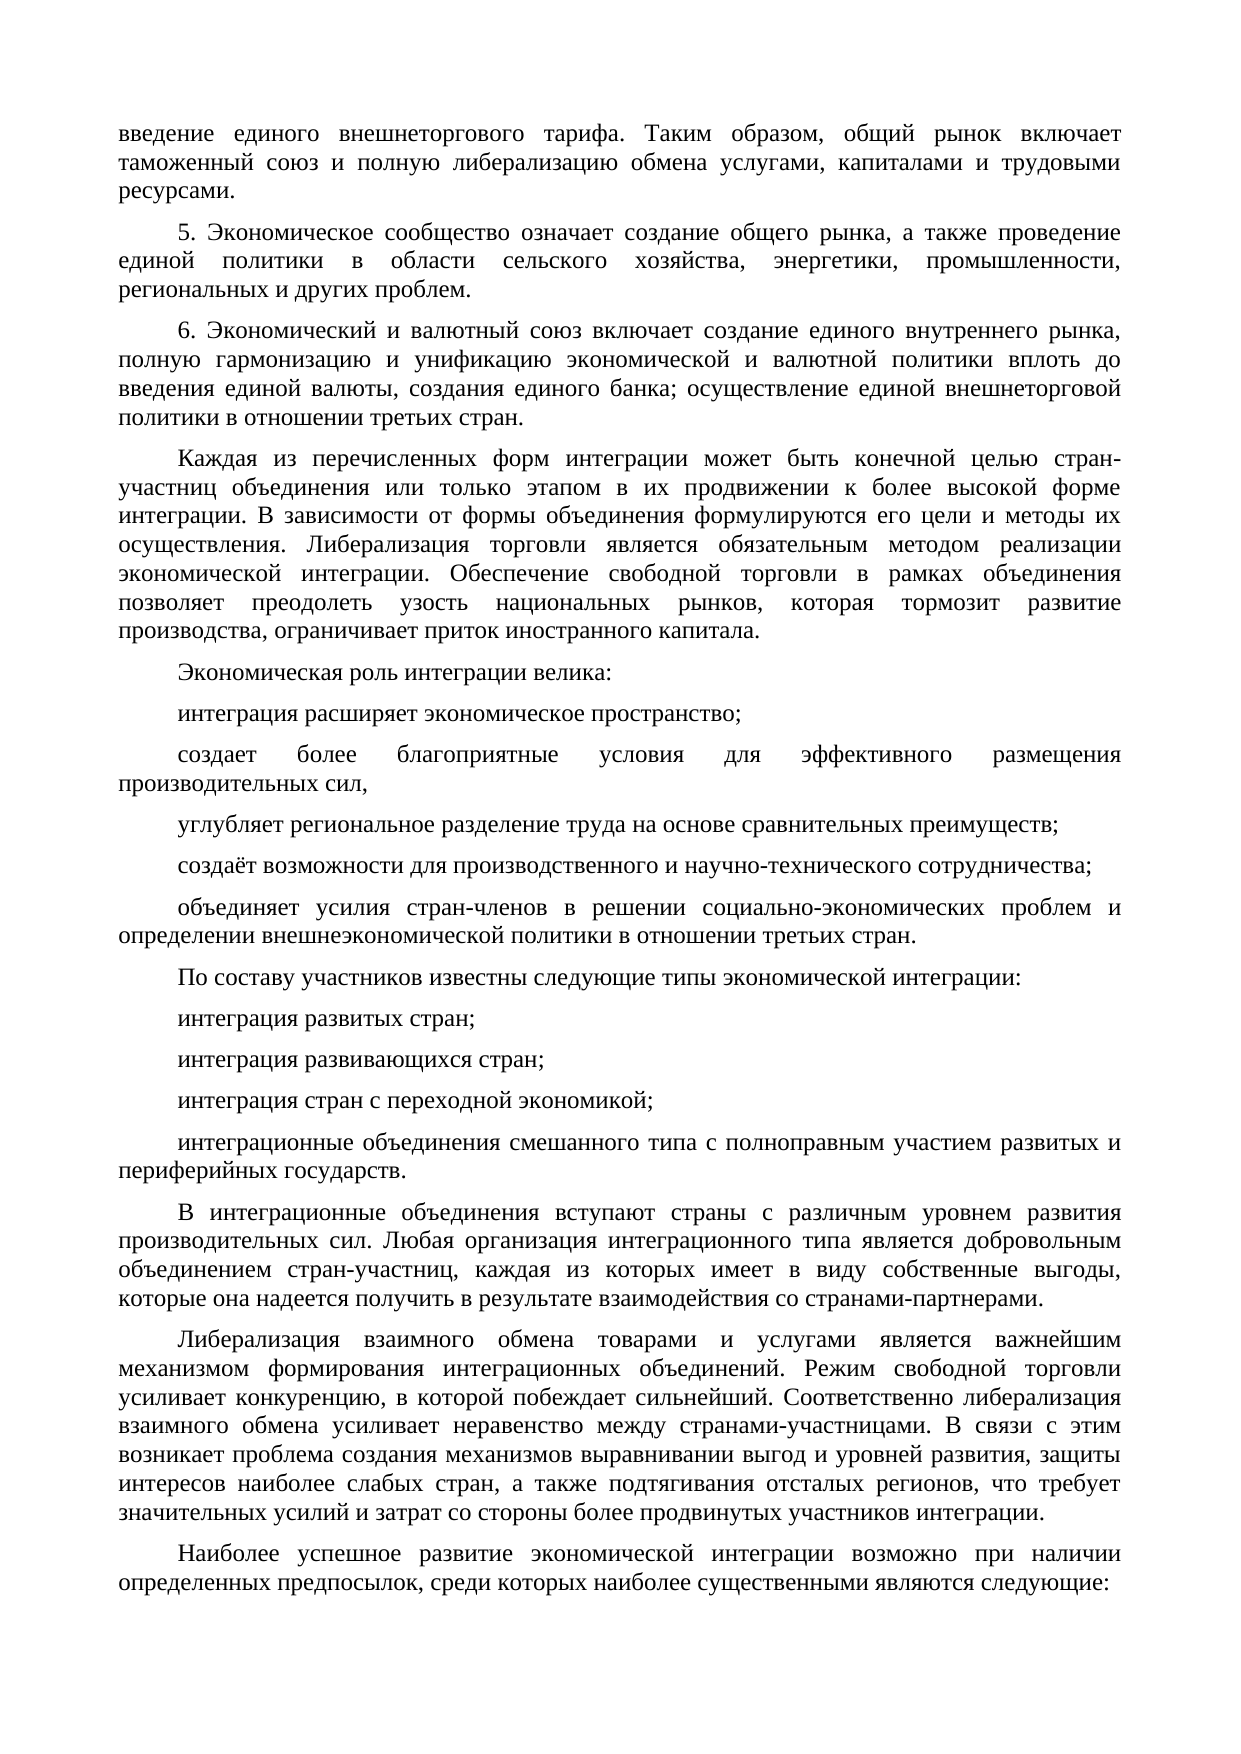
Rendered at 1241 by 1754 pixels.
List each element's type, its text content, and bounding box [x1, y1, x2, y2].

text 5. Экономическое сообщество означает создание общего рынка, а также проведение единой политики в области сельского хозяйства, энергетики, промышленности, региональных и других проблем. [118, 217, 1122, 303]
text интеграционные объединения смешанного типа с полноправным участием развитых и периферийных государств. [118, 1127, 1122, 1184]
text создаёт возможности для производственного и научно-технического сотрудничества; [118, 851, 1122, 879]
text Каждая из перечисленных форм интеграции может быть конечной целью стран-участниц объединения или только этапом в их продвижении к более высокой форме интеграции. В зависимости от формы объединения формулируются его цели и методы их осуществления. Либерализация торговли является обязательным методом реализации экономической интеграции. Обеспечение свободной торговли в рамках объединения позволяет преодолеть узость национальных рынков, которая тормозит развитие производства, ограничивает приток иностранного капитала. [118, 443, 1122, 644]
text 6. Экономический и валютный союз включает создание единого внутреннего рынка, полную гармонизацию и унификацию экономической и валютной политики вплоть до введения единой валюты, создания единого банка; осуществление единой внешнеторговой политики в отношении третьих стран. [118, 316, 1122, 431]
text По составу участников известны следующие типы экономической интеграции: [118, 962, 1122, 991]
text объединяет усилия стран-членов в решении социально-экономических проблем и определении внешнеэкономической политики в отношении третьих стран. [118, 892, 1122, 949]
text интеграция развивающихся стран; [118, 1044, 1122, 1073]
text Экономическая роль интеграции велика: [118, 657, 1122, 686]
text интеграция развитых стран; [118, 1003, 1122, 1032]
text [118, 118, 1122, 204]
text интеграция расширяет экономическое пространство; [118, 698, 1122, 727]
text Наиболее успешное развитие экономической интеграции возможно при наличии определенных предпосылок, среди которых наиболее существенными являются следующие: [118, 1538, 1122, 1596]
text Либерализация взаимного обмена товарами и услугами является важнейшим механизмом формирования интеграционных объединений. Режим свободной торговли усиливает конкуренцию, в которой побеждает сильнейший. Соответственно либерализация взаимного обмена усиливает неравенство между странами-участницами. В связи с этим возникает проблема создания механизмов выравнивании выгод и уровней развития, защиты интересов наиболее слабых стран, а также подтягивания отсталых регионов, что требует значительных усилий и затрат со стороны более продвинутых участников интеграции. [118, 1324, 1122, 1526]
text создает более благоприятные условия для эффективного размещения производительных сил, [118, 739, 1122, 797]
text углубляет региональное разделение труда на основе сравнительных преимуществ; [118, 809, 1122, 838]
text В интеграционные объединения вступают страны с различным уровнем развития производительных сил. Любая организация интеграционного типа является добровольным объединением стран-участниц, каждая из которых имеет в виду собственные выгоды, которые она надеется получить в результате взаимодействия со странами-партнерами. [118, 1197, 1122, 1312]
text интеграция стран с переходной экономикой; [118, 1086, 1122, 1114]
